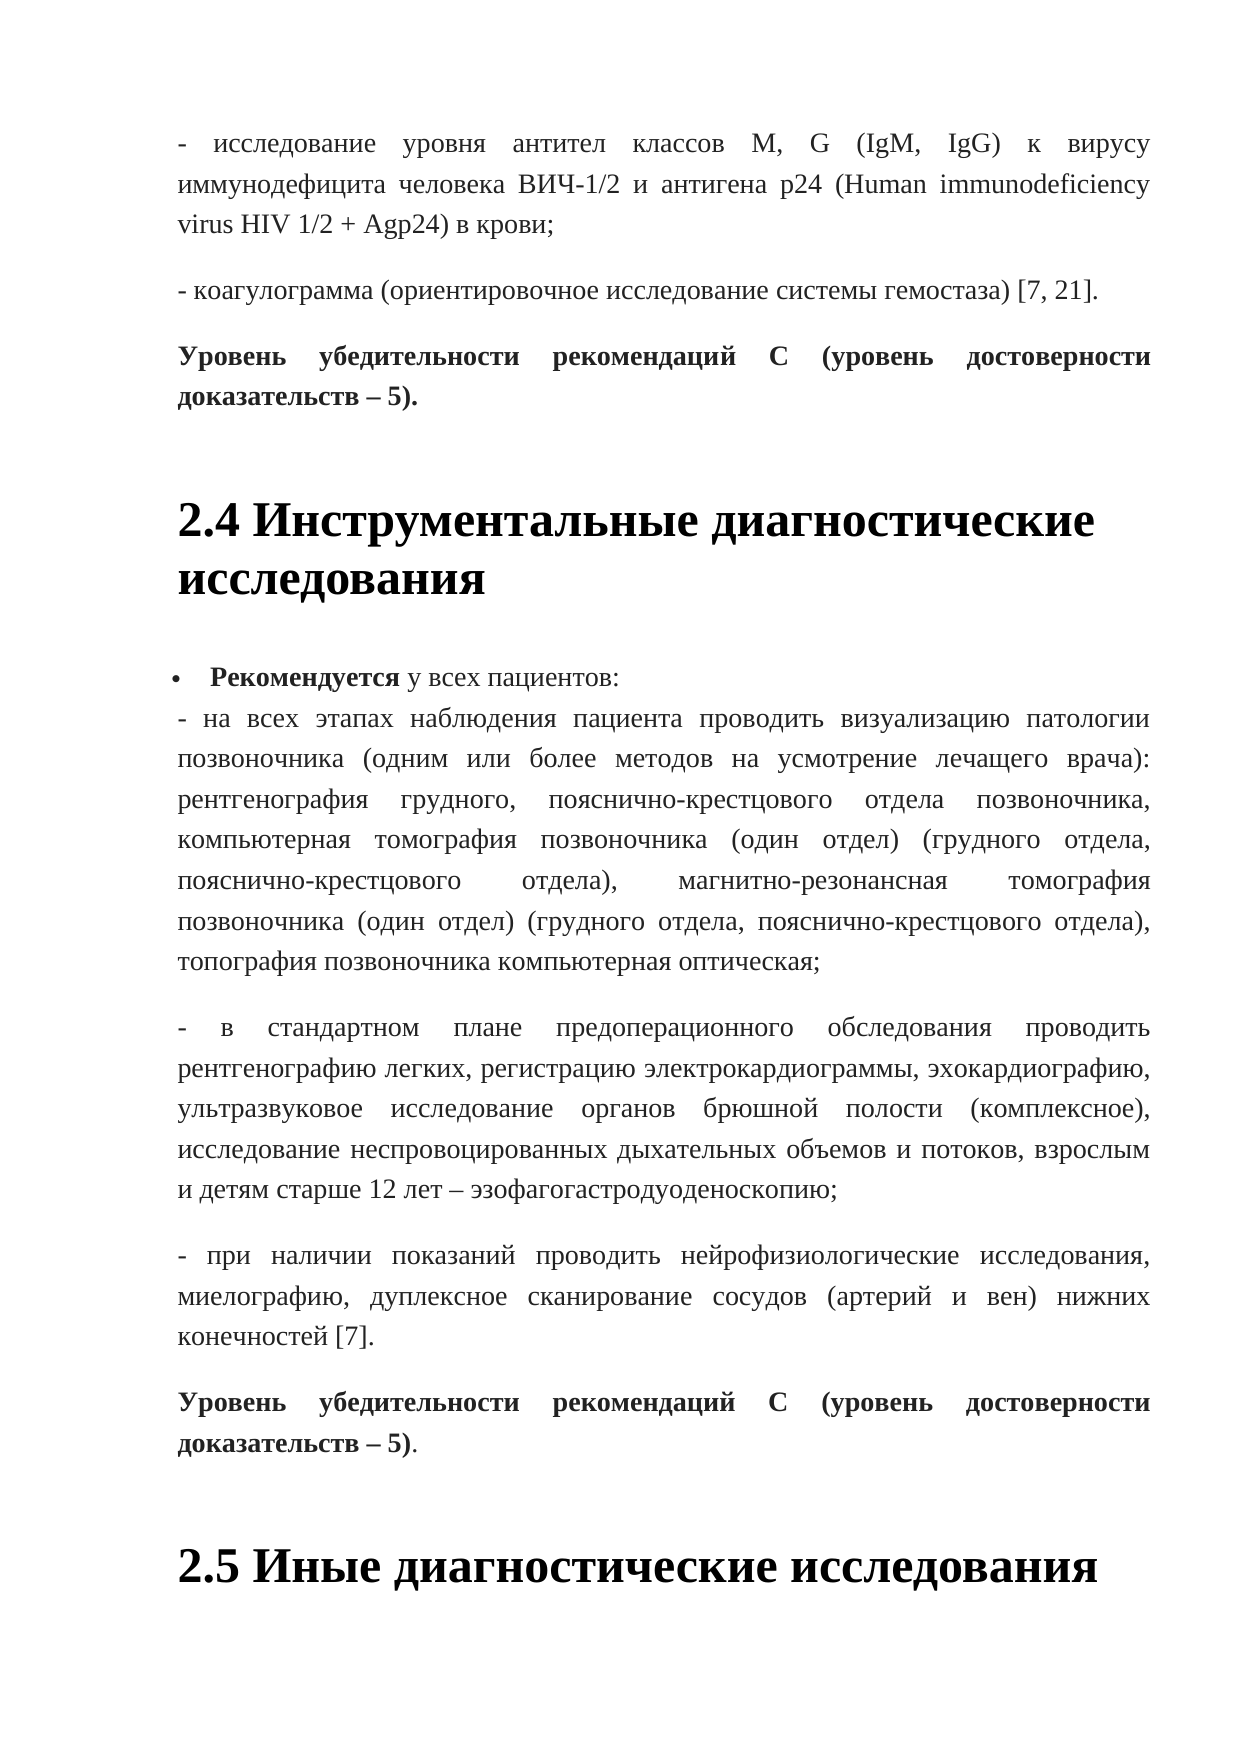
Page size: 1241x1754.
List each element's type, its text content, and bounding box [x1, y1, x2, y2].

text Уровень убедительности рекомендаций C (уровень достоверности доказательств – 5). [177, 331, 1152, 412]
text - коагулограмма (ориентировочное исследование системы гемостаза) [7, 21]. [177, 265, 1152, 306]
text 2.4 Инструментальные диагностические исследования [177, 490, 1152, 605]
text 2.5 Иные диагностические исследования [177, 1536, 1152, 1594]
text - в стандартном плане предоперационного обследования проводить рентгенографию легких, регистрацию электрокардиограммы, эхокардиографию, ультразвуковое исследование органов брюшной полости (комплексное), исследование неспровоцированных дыхательных объемов и потоков, взрослым и детям старше 12 лет – эзофагогастродуоденоскопию; [177, 1002, 1152, 1205]
text - исследование уровня антител классов M, G (IgM, IgG) к вирусу иммунодефицита человека ВИЧ-1/2 и антигена p24 (Human immunodeficiency virus HIV 1/2 + Agp24) в крови; [177, 118, 1152, 240]
text - при наличии показаний проводить нейрофизиологические исследования, миелографию, дуплексное сканирование сосудов (артерий и вен) нижних конечностей [7]. [177, 1230, 1152, 1352]
list Рекомендуется у всех пациентов: [172, 652, 1152, 692]
text Уровень убедительности рекомендаций С (уровень достоверности доказательств – 5). [177, 1377, 1152, 1458]
text - на всех этапах наблюдения пациента проводить визуализацию патологии позвоночника (одним или более методов на усмотрение лечащего врача): рентгенография грудного, пояснично-крестцового отдела позвоночника, компьютерная томография позвоночника (один отдел) (грудного отдела, пояснично-крестцового отдела), магнитно-резонансная томография позвоночника (один отдел) (грудного отдела, пояснично-крестцового отдела), топография позвоночника компьютерная оптическая; [177, 692, 1152, 977]
